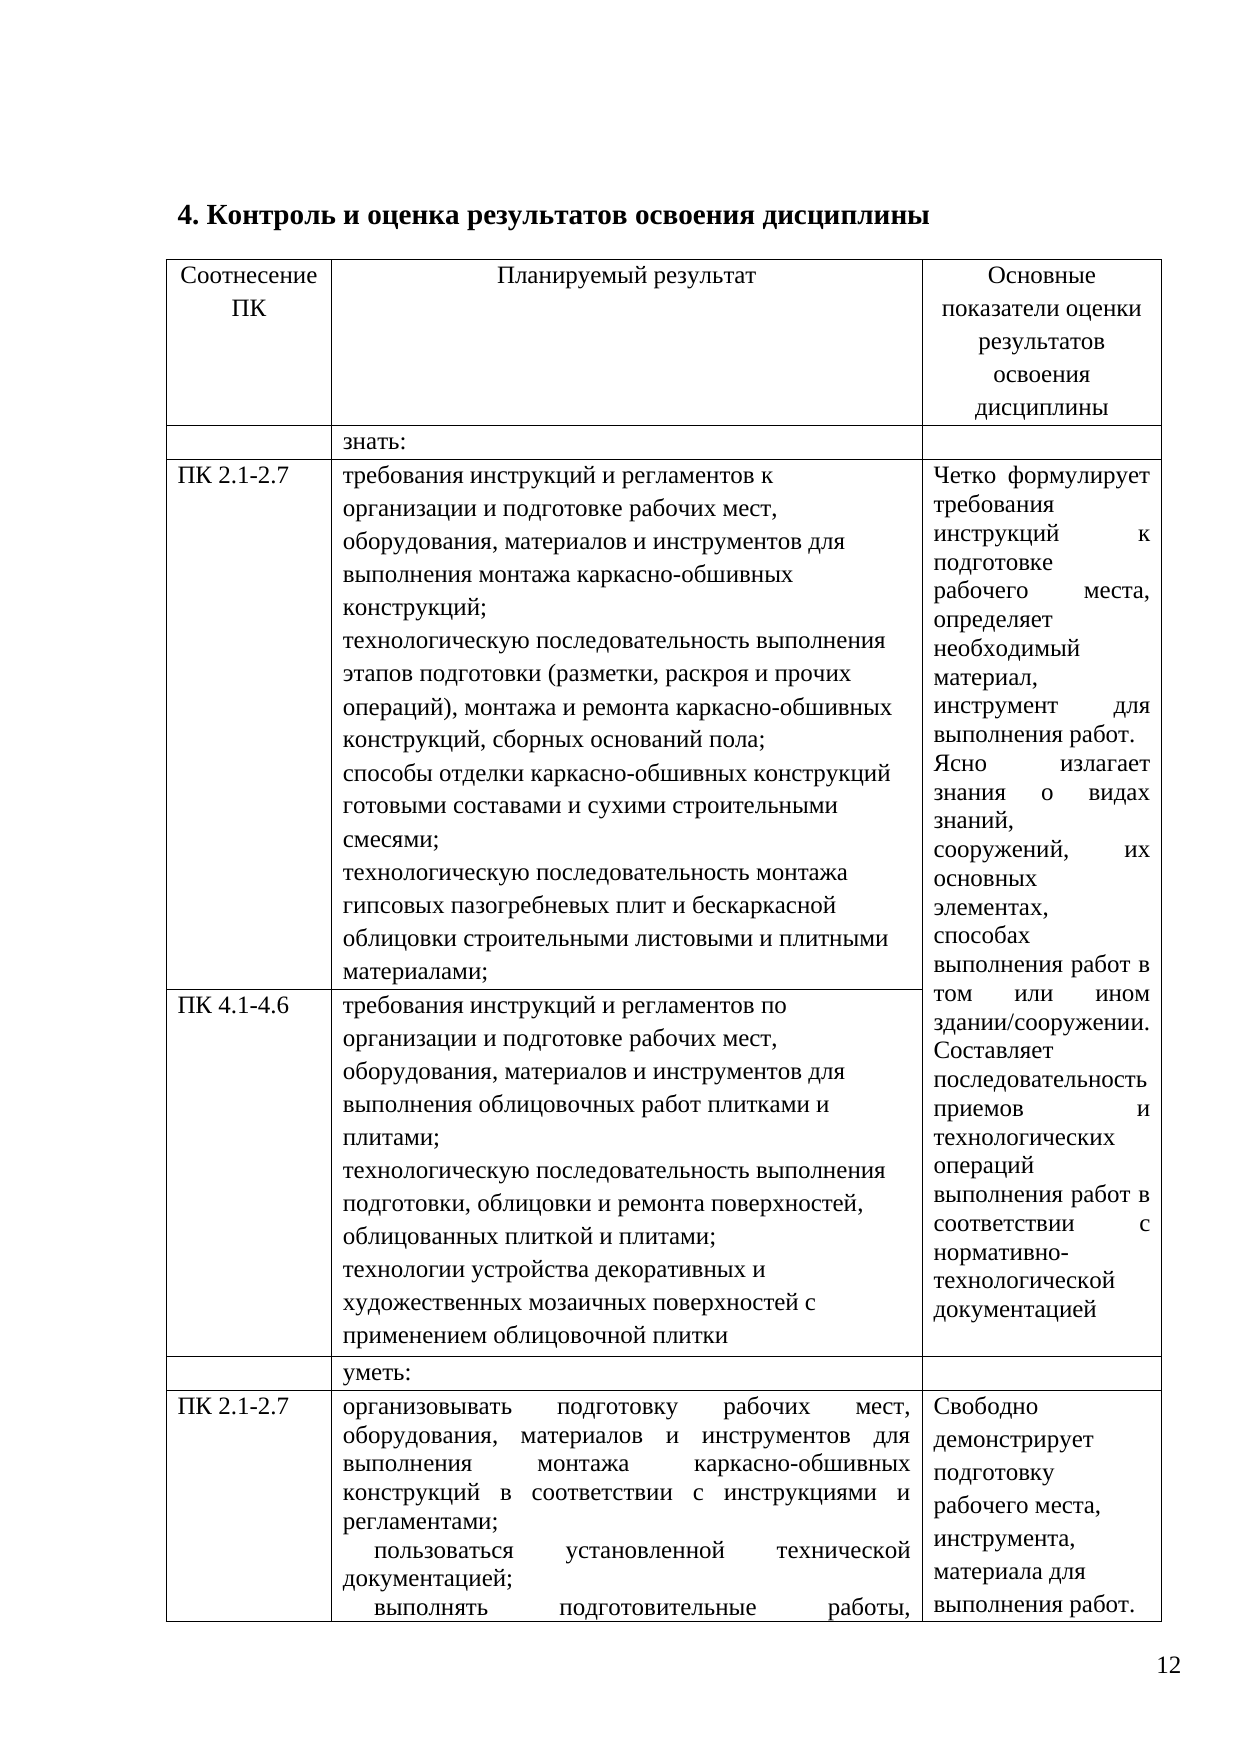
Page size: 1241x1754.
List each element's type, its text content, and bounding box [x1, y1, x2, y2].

table_cell Четко формулирует требования инструкций к подготовке рабочего места, определяет необходимый материал, инструмент для выполнения работ. Ясно излагает знания о видах знаний, сооружений, их основных элементах, способах выполнения работ в том или ином здании/сооружении. Составляет последовательность приемов и технологических операций выполнения работ в соответствии с нормативно-технологической документацией [923, 460, 1161, 1356]
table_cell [923, 1391, 1161, 1621]
table_cell [923, 426, 1161, 459]
table_cell знать: [332, 426, 922, 459]
table_cell [923, 1357, 1161, 1390]
table_cell ПК 4.1-4.6 [167, 990, 331, 1356]
table_cell уметь: [332, 1357, 922, 1390]
text 4. Контроль и оценка результатов освоения дисциплины [177, 197, 1181, 230]
table_header Основные показатели оценки результатов освоения дисциплины [923, 260, 1161, 425]
table_header Планируемый результат [332, 260, 922, 425]
table_cell [167, 1357, 331, 1390]
table_cell [167, 426, 331, 459]
table_cell ПК 2.1-2.7 [167, 1391, 331, 1621]
table_cell требования инструкций и регламентов к организации и подготовке рабочих мест, оборудования, материалов и инструментов для выполнения монтажа каркасно-обшивных конструкций; технологическую последовательность выполнения этапов подготовки (разметки, раскроя и прочих операций), монтажа и ремонта каркасно-обшивных конструкций, сборных оснований пола; способы отделки каркасно-обшивных конструкций готовыми составами и сухими строительными смесями; технологическую последовательность монтажа гипсовых пазогребневых плит и бескаркасной облицовки строительными листовыми и плитными материалами; [332, 460, 922, 989]
table_cell требования инструкций и регламентов по организации и подготовке рабочих мест, оборудования, материалов и инструментов для выполнения облицовочных работ плитками и плитами; технологическую последовательность выполнения подготовки, облицовки и ремонта поверхностей, облицованных плиткой и плитами; технологии устройства декоративных и художественных мозаичных поверхностей с применением облицовочной плитки [332, 990, 922, 1356]
table_cell ПК 2.1-2.7 [167, 460, 331, 989]
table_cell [332, 1391, 922, 1621]
table_header Соотнесение ПК [167, 260, 331, 425]
